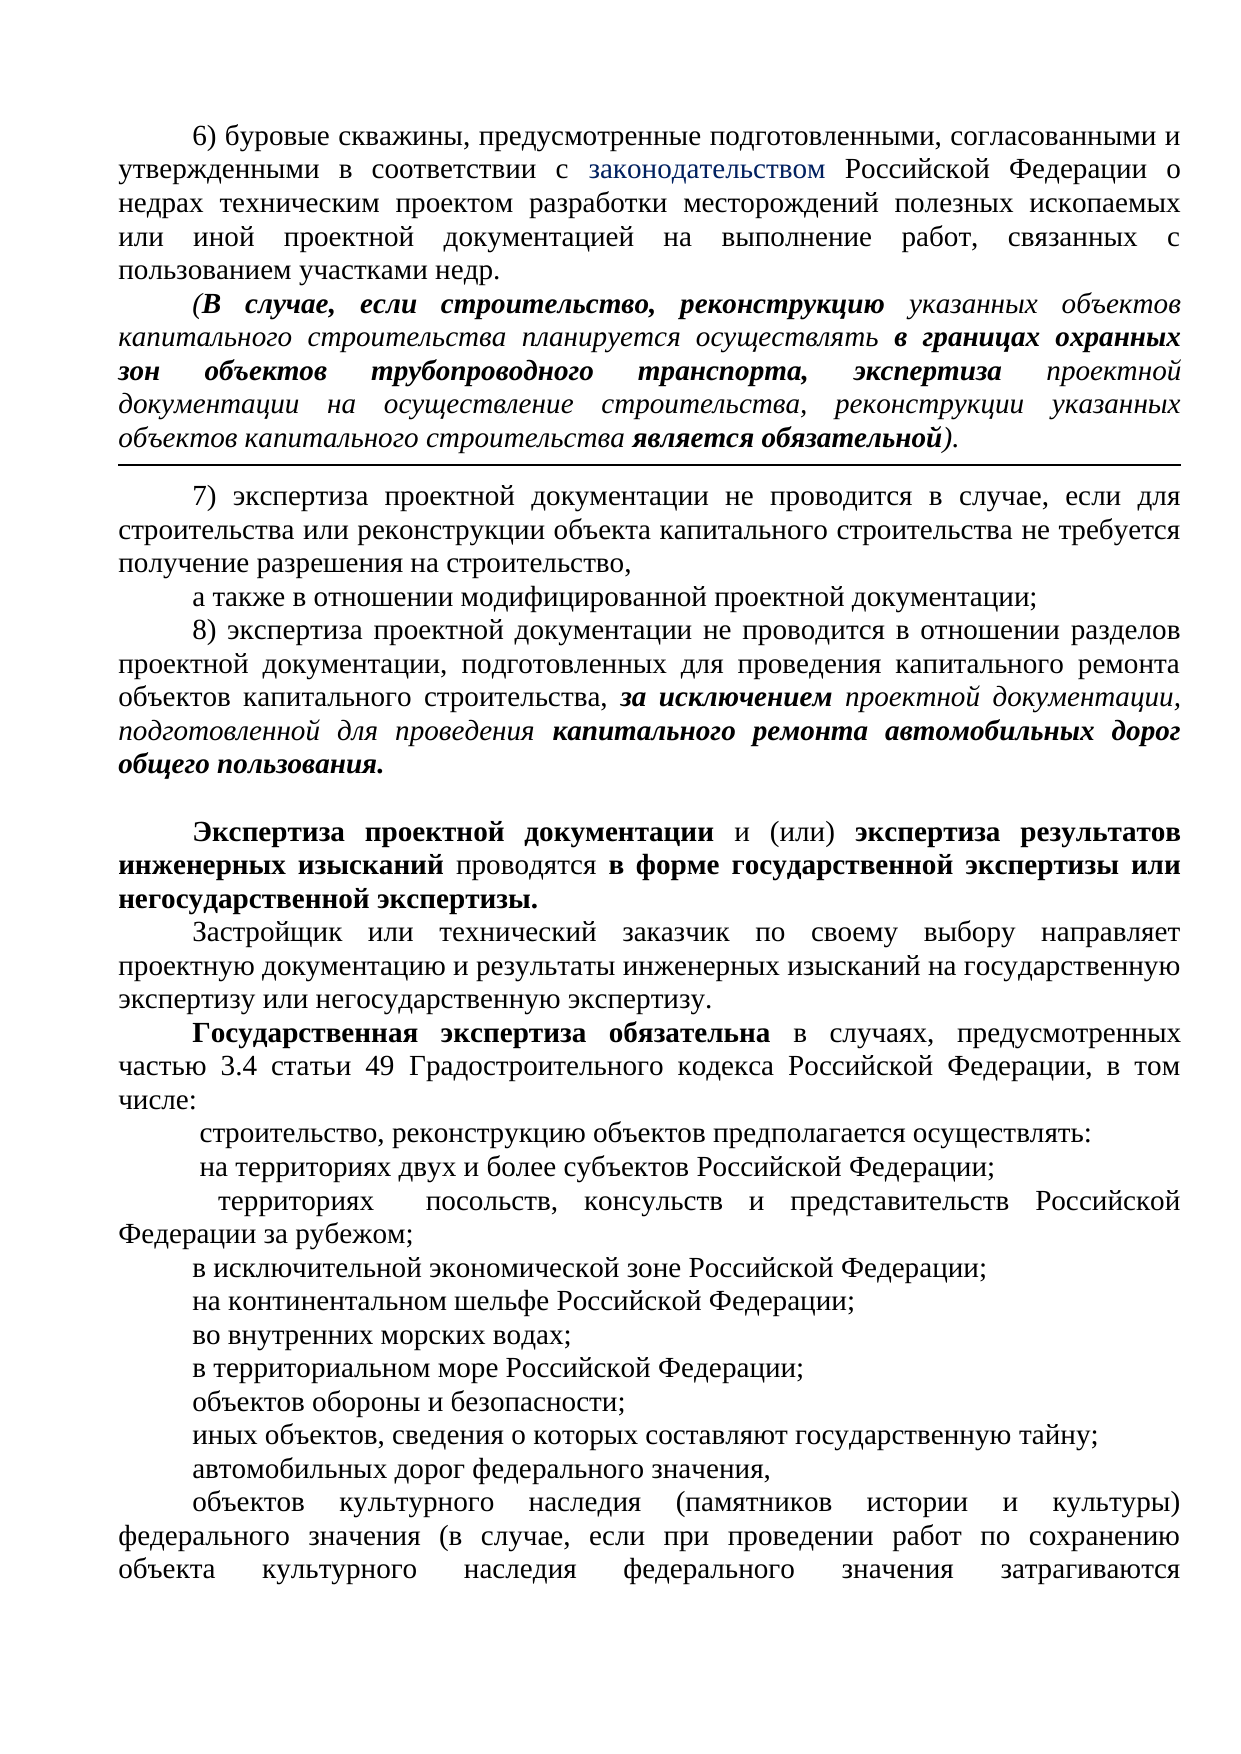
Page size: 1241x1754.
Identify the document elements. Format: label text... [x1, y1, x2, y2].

text строительство, реконструкцию объектов предполагается осуществлять: [118, 1116, 1181, 1149]
text в исключительной экономической зоне Российской Федерации; [118, 1250, 1181, 1283]
text во внутренних морских водах; [118, 1317, 1181, 1350]
text (В случае, если строительство, реконструкцию указанных объектов капитального строительства планируется осуществлять в границах охранных зон объектов трубопроводного транспорта, экспертиза проектной документации на осуществление строительства, реконструкции указанных объектов капитального строительства является обязательной). [118, 286, 1181, 453]
text объектов обороны и безопасности; [118, 1384, 1181, 1417]
text 7) экспертиза проектной документации не проводится в случае, если для строительства или реконструкции объекта капитального строительства не требуется получение разрешения на строительство, [118, 478, 1181, 579]
text на континентальном шельфе Российской Федерации; [118, 1283, 1181, 1317]
text территориях посольств, консульств и представительств Российской Федерации за рубежом; [118, 1183, 1181, 1250]
text Застройщик или технический заказчик по своему выбору направляет проектную документацию и результаты инженерных изысканий на государственную экспертизу или негосударственную экспертизу. [118, 914, 1181, 1015]
text 6) буровые скважины, предусмотренные подготовленными, согласованными и утвержденными в соответствии с законодательством Российской Федерации о недрах техническим проектом разработки месторождений полезных ископаемых или иной проектной документацией на выполнение работ, связанных с пользованием участками недр. [118, 118, 1181, 286]
text на территориях двух и более субъектов Российской Федерации; [118, 1149, 1181, 1183]
text 8) экспертиза проектной документации не проводится в отношении разделов проектной документации, подготовленных для проведения капитального ремонта объектов капитального строительства, за исключением проектной документации, подготовленной для проведения капитального ремонта автомобильных дорог общего пользования. [118, 612, 1181, 780]
text в территориальном море Российской Федерации; [118, 1350, 1181, 1384]
text Государственная экспертиза обязательна в случаях, предусмотренных частью 3.4 статьи 49 Градостроительного кодекса Российской Федерации, в том числе: [118, 1015, 1181, 1116]
text иных объектов, сведения о которых составляют государственную тайну; [118, 1417, 1181, 1451]
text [118, 1484, 1181, 1585]
text автомобильных дорог федерального значения, [118, 1451, 1181, 1484]
text Экспертиза проектной документации и (или) экспертиза результатов инженерных изысканий проводятся в форме государственной экспертизы или негосударственной экспертизы. [118, 814, 1181, 914]
text а также в отношении модифицированной проектной документации; [118, 579, 1181, 612]
